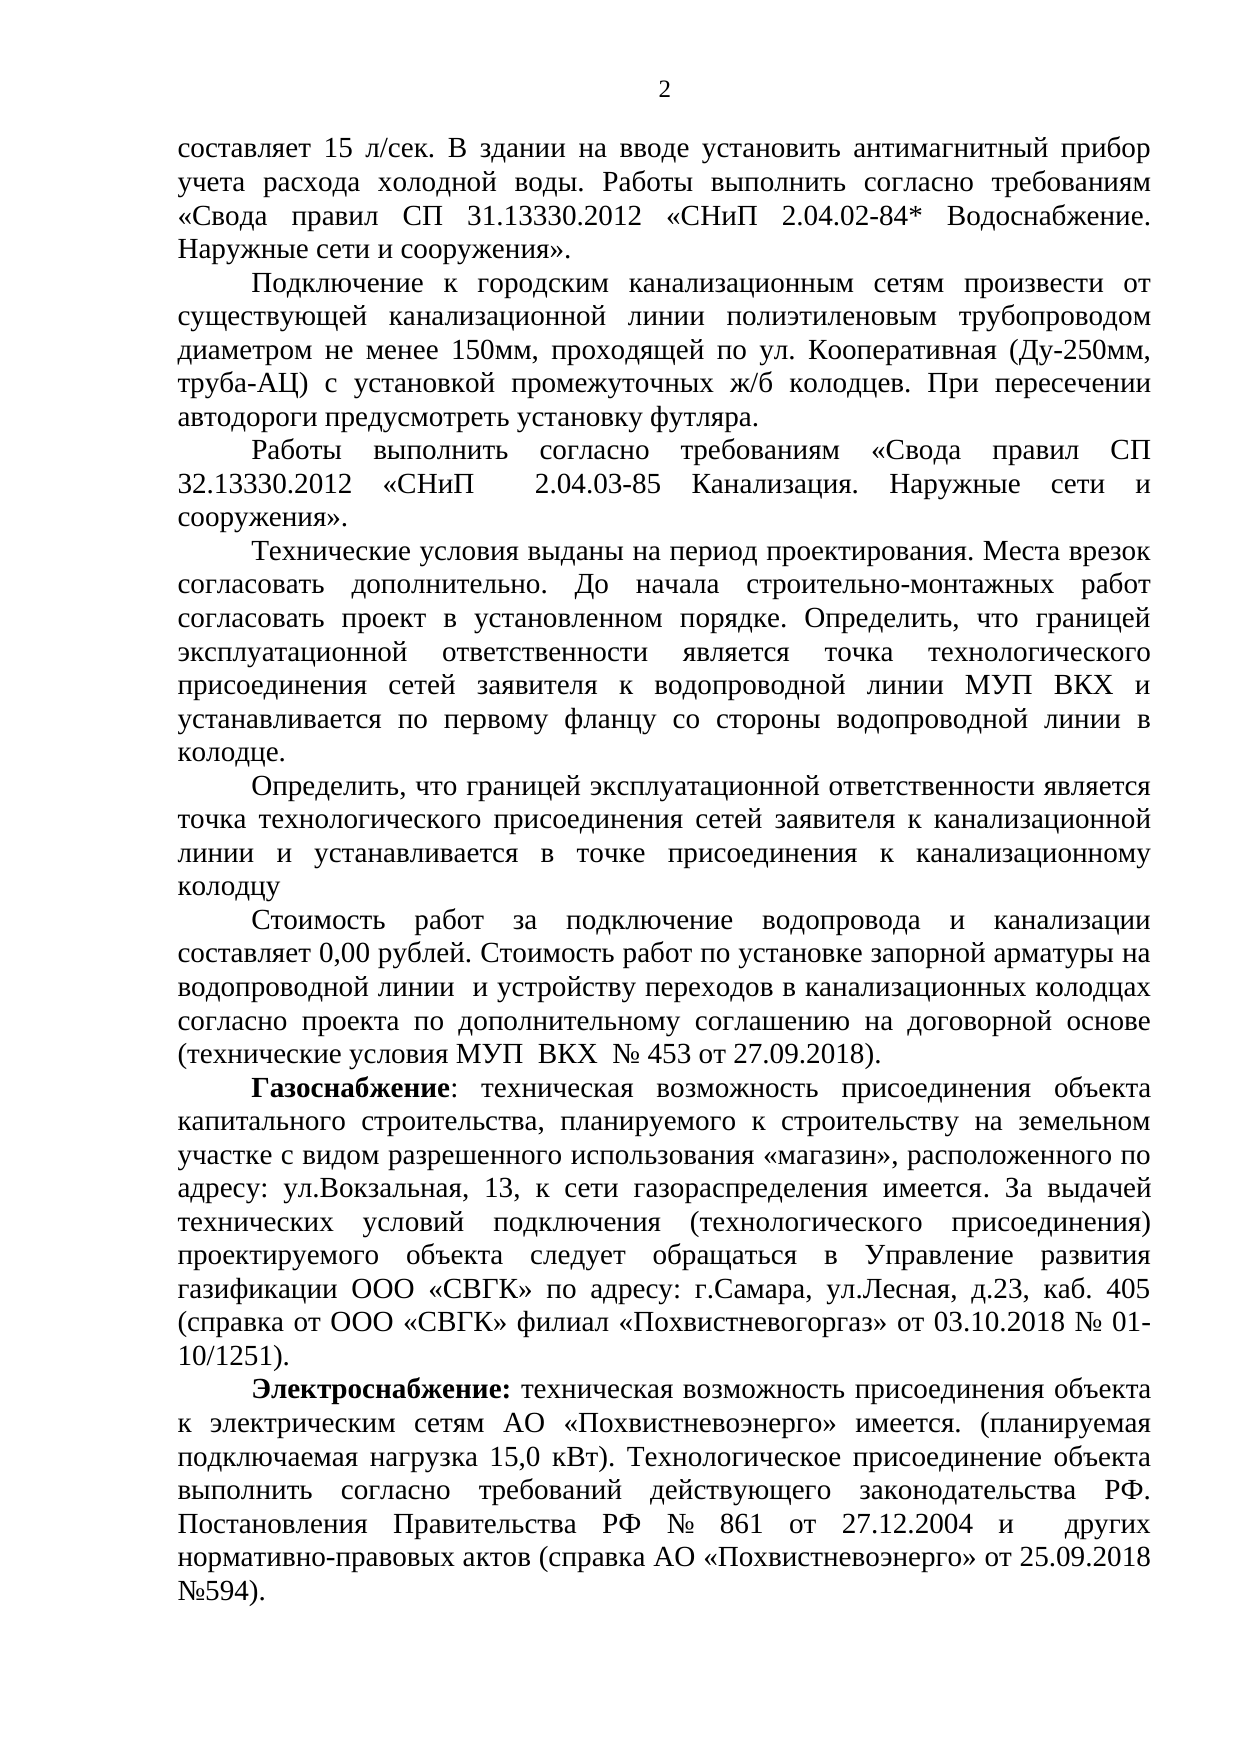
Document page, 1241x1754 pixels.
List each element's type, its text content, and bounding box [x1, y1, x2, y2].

text Газоснабжение: техническая возможность присоединения объекта капитального строительства, планируемого к строительству на земельном участке с видом разрешенного использования «магазин», расположенного по адресу: ул.Вокзальная, 13, к сети газораспределения имеется. За выдачей технических условий подключения (технологического присоединения) проектируемого объекта следует обращаться в Управление развития газификации ООО «СВГК» по адресу: г.Самара, ул.Лесная, д.23, каб. 405 (справка от ООО «СВГК» филиал «Похвистневогоргаз» от 03.10.2018 № 01-10/1251). [177, 1070, 1152, 1372]
text Определить, что границей эксплуатационной ответственности является точка технологического присоединения сетей заявителя к канализационной линии и устанавливается в точке присоединения к канализационному колодцу [177, 768, 1152, 902]
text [177, 131, 1152, 265]
text Подключение к городским канализационным сетям произвести от существующей канализационной линии полиэтиленовым трубопроводом диаметром не менее 150мм, проходящей по ул. Кооперативная (Ду-250мм, труба-АЦ) с установкой промежуточных ж/б колодцев. При пересечении автодороги предусмотреть установку футляра. [177, 265, 1152, 432]
text Электроснабжение: техническая возможность присоединения объекта к электрическим сетям АО «Похвистневоэнерго» имеется. (планируемая подключаемая нагрузка 15,0 кВт). Технологическое присоединение объекта выполнить согласно требований действующего законодательства РФ. Постановления Правительства РФ № 861 от 27.12.2004 и других нормативно-правовых актов (справка АО «Похвистневоэнерго» от 25.09.2018 №594). [177, 1372, 1152, 1606]
text Технические условия выданы на период проектирования. Места врезок согласовать дополнительно. До начала строительно-монтажных работ согласовать проект в установленном порядке. Определить, что границей эксплуатационной ответственности является точка технологического присоединения сетей заявителя к водопроводной линии МУП ВКХ и устанавливается по первому фланцу со стороны водопроводной линии в колодце. [177, 533, 1152, 768]
text Работы выполнить согласно требованиям «Свода правил СП 32.13330.2012 «СНиП 2.04.03-85 Канализация. Наружные сети и сооружения». [177, 432, 1152, 533]
text Стоимость работ за подключение водопровода и канализации составляет 0,00 рублей. Стоимость работ по установке запорной арматуры на водопроводной линии и устройству переходов в канализационных колодцах согласно проекта по дополнительному соглашению на договорной основе (технические условия МУП ВКХ № 453 от 27.09.2018). [177, 902, 1152, 1070]
